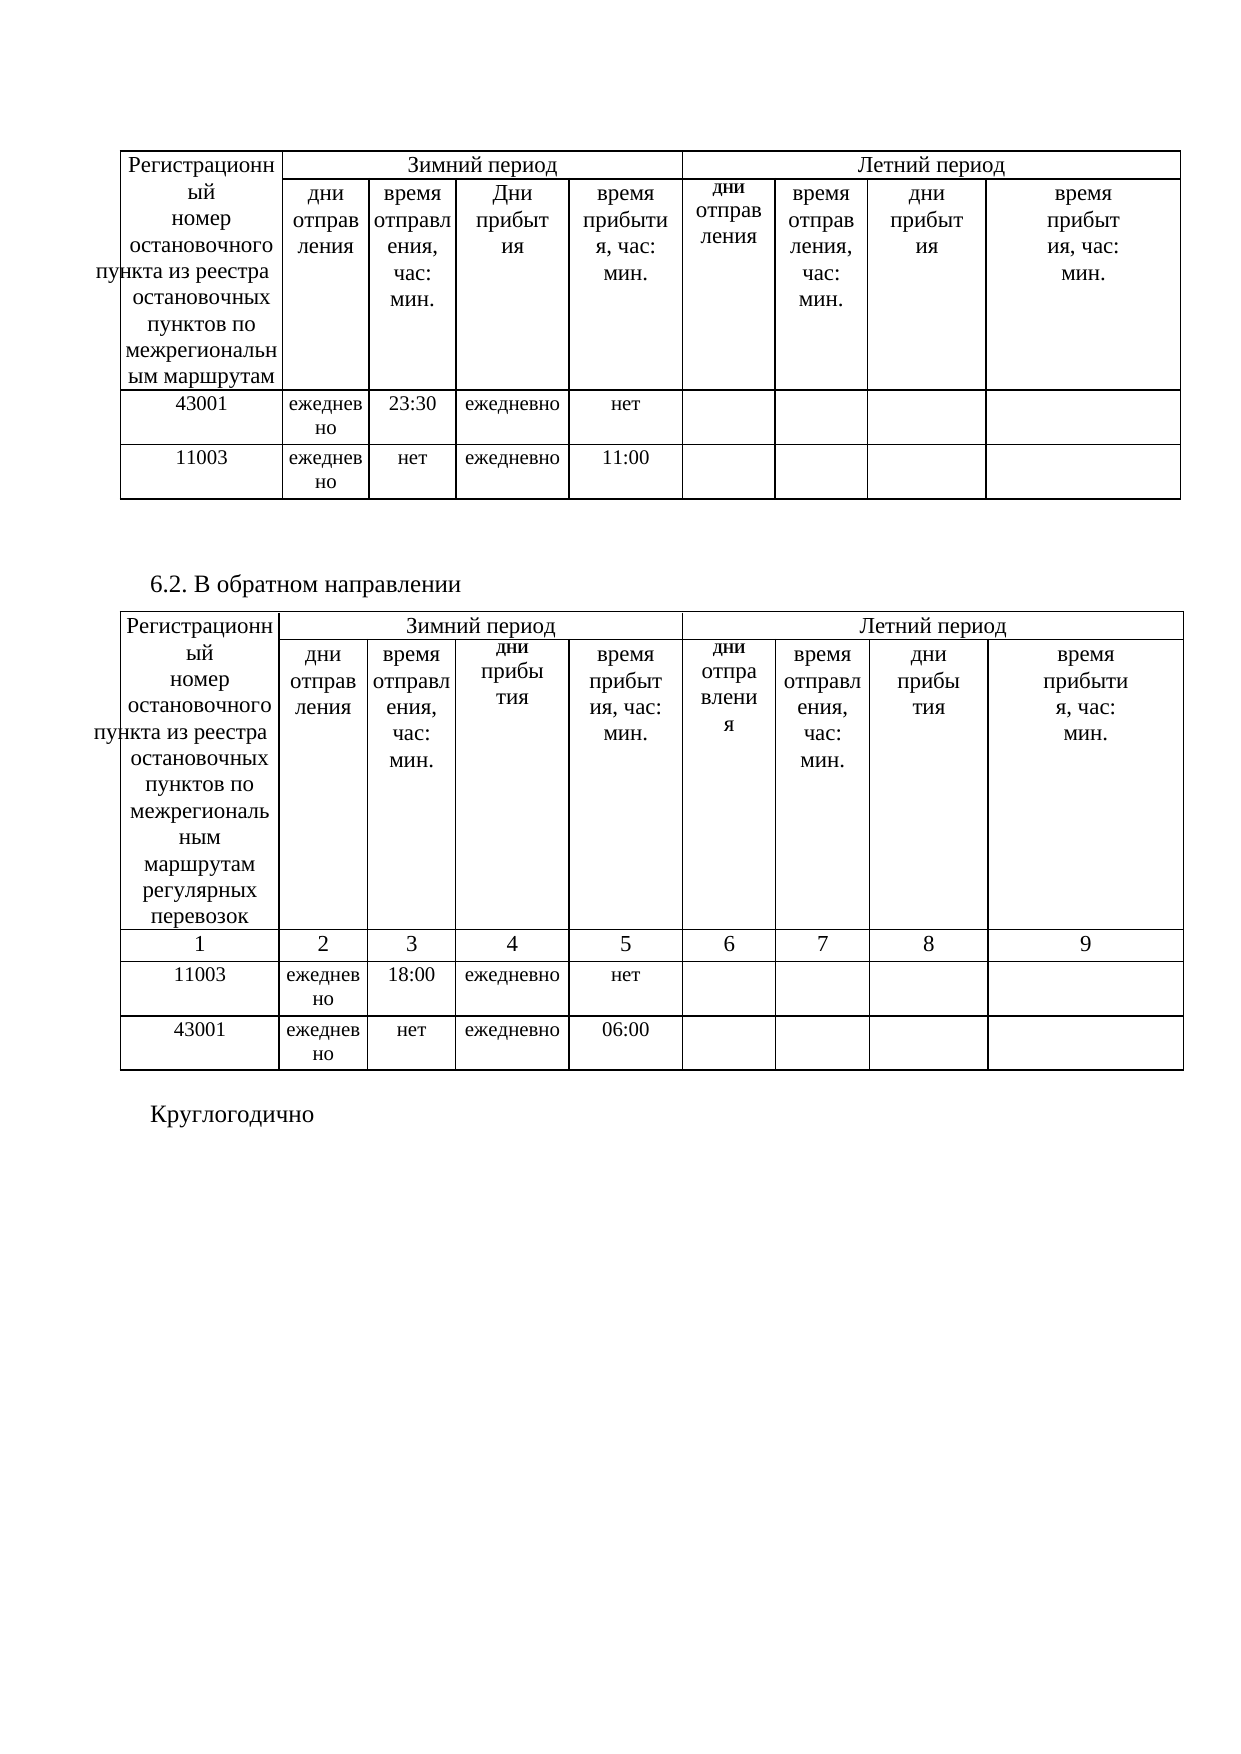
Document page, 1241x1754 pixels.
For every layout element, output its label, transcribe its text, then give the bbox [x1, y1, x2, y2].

table_cell ежедневно [456, 1017, 568, 1069]
table_cell ежедневно [457, 445, 568, 498]
table_header Зимний период [283, 152, 682, 178]
table_cell [987, 391, 1180, 444]
table_cell [868, 445, 985, 498]
table_cell Дни прибыт ия [457, 180, 568, 389]
table_cell [989, 962, 1183, 1015]
table_cell время прибыт ия, час: мин. [987, 180, 1180, 389]
table_cell 6 [683, 930, 775, 961]
table_cell нет [370, 445, 455, 498]
table_cell [868, 391, 985, 444]
table_cell нет [570, 391, 682, 444]
table_cell [683, 962, 775, 1015]
text Круглогодично [150, 1099, 1090, 1128]
table_cell [776, 445, 867, 498]
table_cell 18:00 [368, 962, 455, 1015]
table_cell [683, 391, 774, 444]
table_cell 43001 [121, 1017, 278, 1069]
table_cell 3 [368, 930, 455, 961]
table_cell 06:00 [570, 1017, 682, 1069]
table_cell дни отправ ления [280, 640, 367, 929]
table_header Зимний период [280, 612, 682, 639]
table_cell нет [570, 962, 682, 1015]
table_cell 8 [870, 930, 987, 961]
table_cell 2 [280, 930, 367, 961]
table_cell [776, 962, 869, 1015]
table_cell время отправл ения, час: мин. [776, 640, 869, 929]
table_cell нет [368, 1017, 455, 1069]
table_cell время отправл ения, час: мин. [368, 640, 455, 929]
table_cell [776, 391, 867, 444]
table_cell [987, 445, 1180, 498]
table_cell дни отправ ления [283, 180, 368, 389]
table_cell [870, 962, 987, 1015]
table_cell [870, 1017, 987, 1069]
table_cell [683, 1017, 775, 1069]
table_cell 43001 [121, 391, 282, 444]
table_header Летний период [683, 612, 1183, 639]
table_cell 23:30 [370, 391, 455, 444]
table_cell ежедневно [280, 1017, 367, 1069]
table_cell 11003 [121, 962, 278, 1015]
table_cell ДНИ отпра влени я [683, 640, 775, 929]
table_header Летний период [683, 152, 1180, 178]
table_header Регистрационный номер остановочного пункта из реестра остановочных пунктов по межрегиональным маршрутам регулярных перевозок [121, 612, 279, 929]
table_cell ежедневно [280, 962, 367, 1015]
table_cell 11:00 [570, 445, 682, 498]
table_cell [989, 1017, 1183, 1069]
table_cell 1 [121, 930, 278, 961]
table_cell ДНИ прибы тия [456, 640, 568, 929]
table_cell время прибыти я, час: мин. [570, 180, 682, 389]
table_cell время прибыти я, час: мин. [989, 640, 1183, 929]
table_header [121, 152, 282, 389]
table_cell [683, 445, 774, 498]
table_cell ежедневно [457, 391, 568, 444]
table_cell ежедневно [283, 391, 368, 444]
table_cell 9 [989, 930, 1183, 961]
table_cell дни прибы тия [870, 640, 987, 929]
table_cell время отправл ения, час: мин. [370, 180, 455, 389]
table_cell дни прибыт ия [868, 180, 985, 389]
table_cell ДНИ отправ ления [683, 180, 774, 389]
text 6.2. В обратном направлении [150, 569, 1090, 598]
table_cell 7 [776, 930, 869, 961]
table_cell 4 [456, 930, 568, 961]
table_cell ежедневно [283, 445, 368, 498]
table_cell [776, 1017, 869, 1069]
table_cell время отправ ления, час: мин. [776, 180, 867, 389]
table_cell 11003 [121, 445, 282, 498]
table_cell время прибыт ия, час: мин. [570, 640, 682, 929]
table_cell 5 [570, 930, 682, 961]
table_cell ежедневно [456, 962, 568, 1015]
